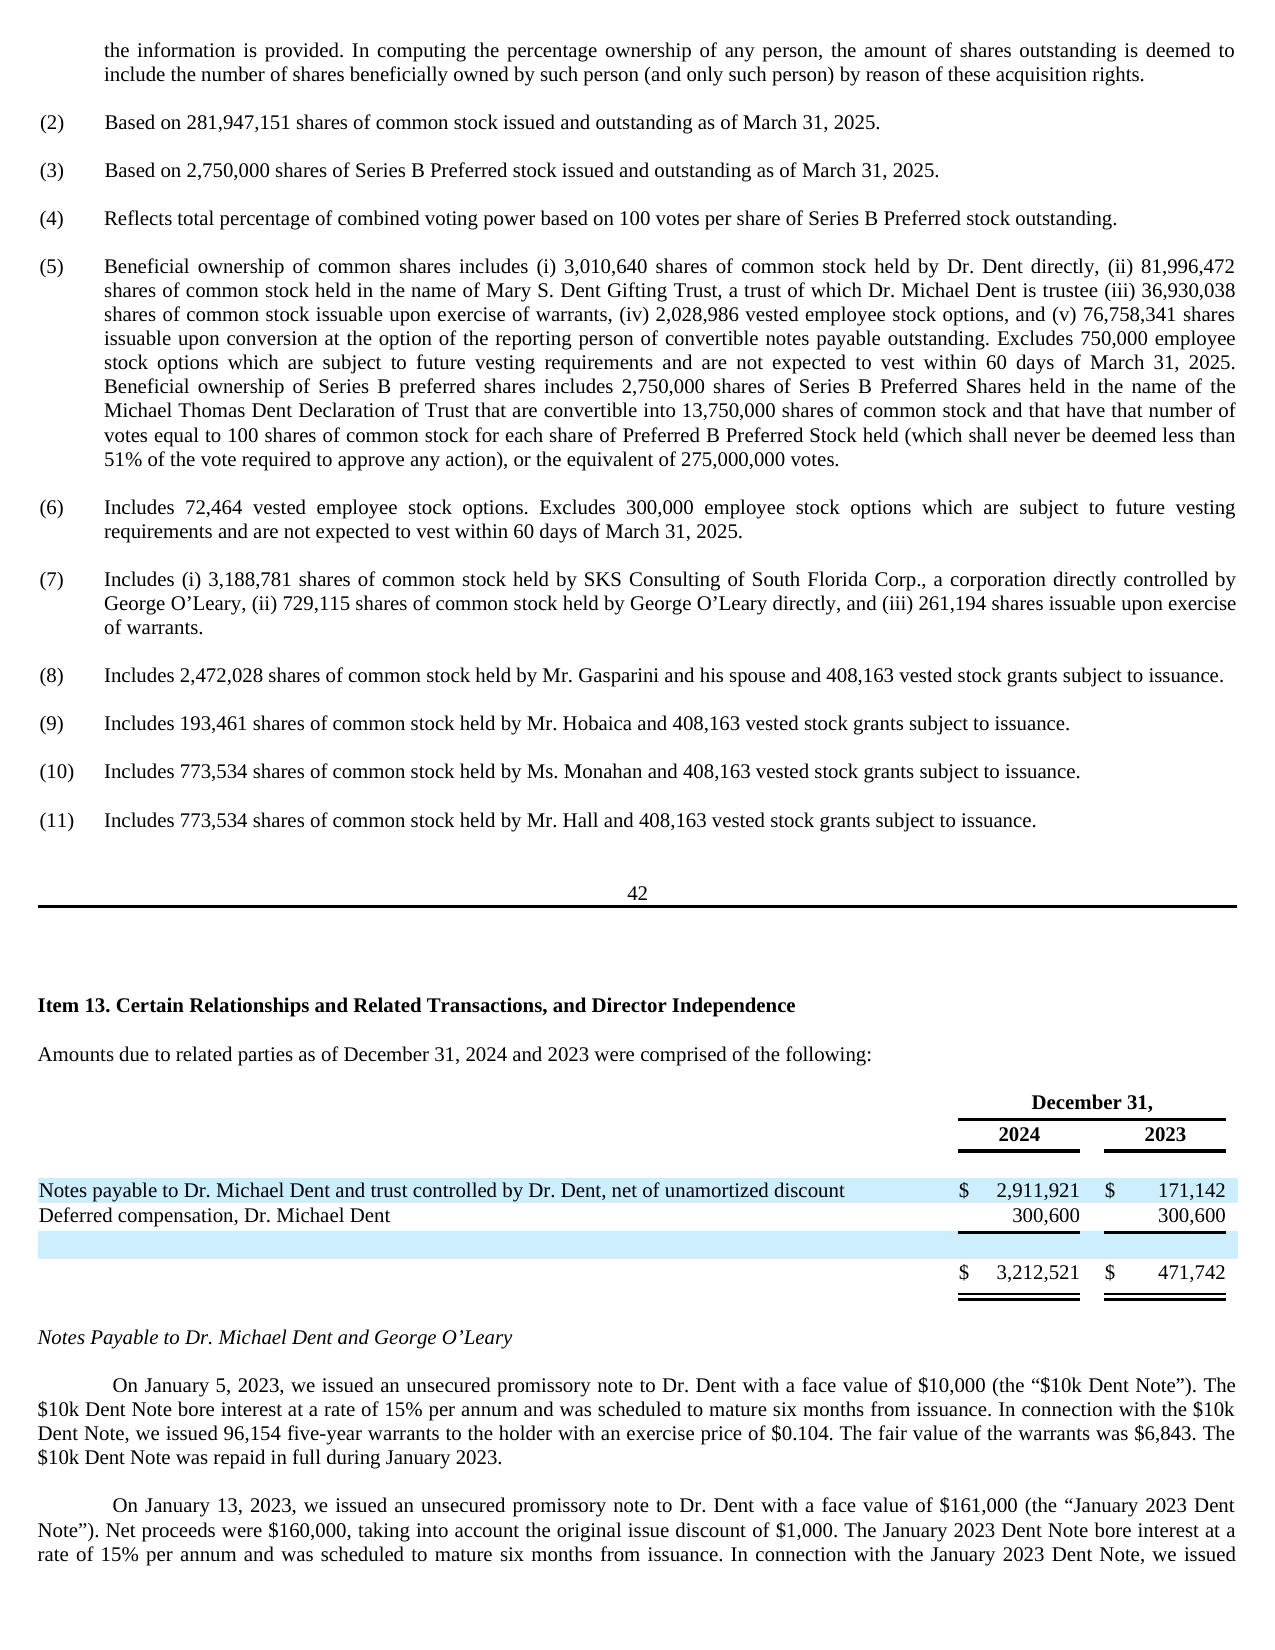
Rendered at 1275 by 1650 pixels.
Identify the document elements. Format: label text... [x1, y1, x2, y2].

text Item 13. Certain Relationships and Related Transactions, and Director Independence [37, 993, 1237, 1017]
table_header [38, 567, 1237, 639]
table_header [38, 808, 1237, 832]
text Amounts due to related parties as of December 31, 2024 and 2023 were comprised of the following: [37, 1042, 1237, 1066]
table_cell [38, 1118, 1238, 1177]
text On January 5, 2023, we issued an unsecured promissory note to Dr. Dent with a face value of $10,000 (the “$10k Dent Note”). The $10k Dent Note bore interest at a rate of 15% per annum and was scheduled to mature six months from issuance. In connection with the $10k Dent Note, we issued 96,154 five-year warrants to the holder with an exercise price of $0.104. The fair value of the warrants was $6,843. The $10k Dent Note was repaid in full during January 2023. [37, 1373, 1237, 1469]
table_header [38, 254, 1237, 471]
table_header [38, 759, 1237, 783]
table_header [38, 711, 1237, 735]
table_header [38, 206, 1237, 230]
text Notes Payable to Dr. Michael Dent and George O’Leary [37, 1325, 1237, 1349]
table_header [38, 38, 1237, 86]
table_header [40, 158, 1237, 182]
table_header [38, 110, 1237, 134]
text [37, 1493, 1237, 1566]
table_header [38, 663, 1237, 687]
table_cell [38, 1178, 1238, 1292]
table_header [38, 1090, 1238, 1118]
text 42 [37, 881, 1237, 908]
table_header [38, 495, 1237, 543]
